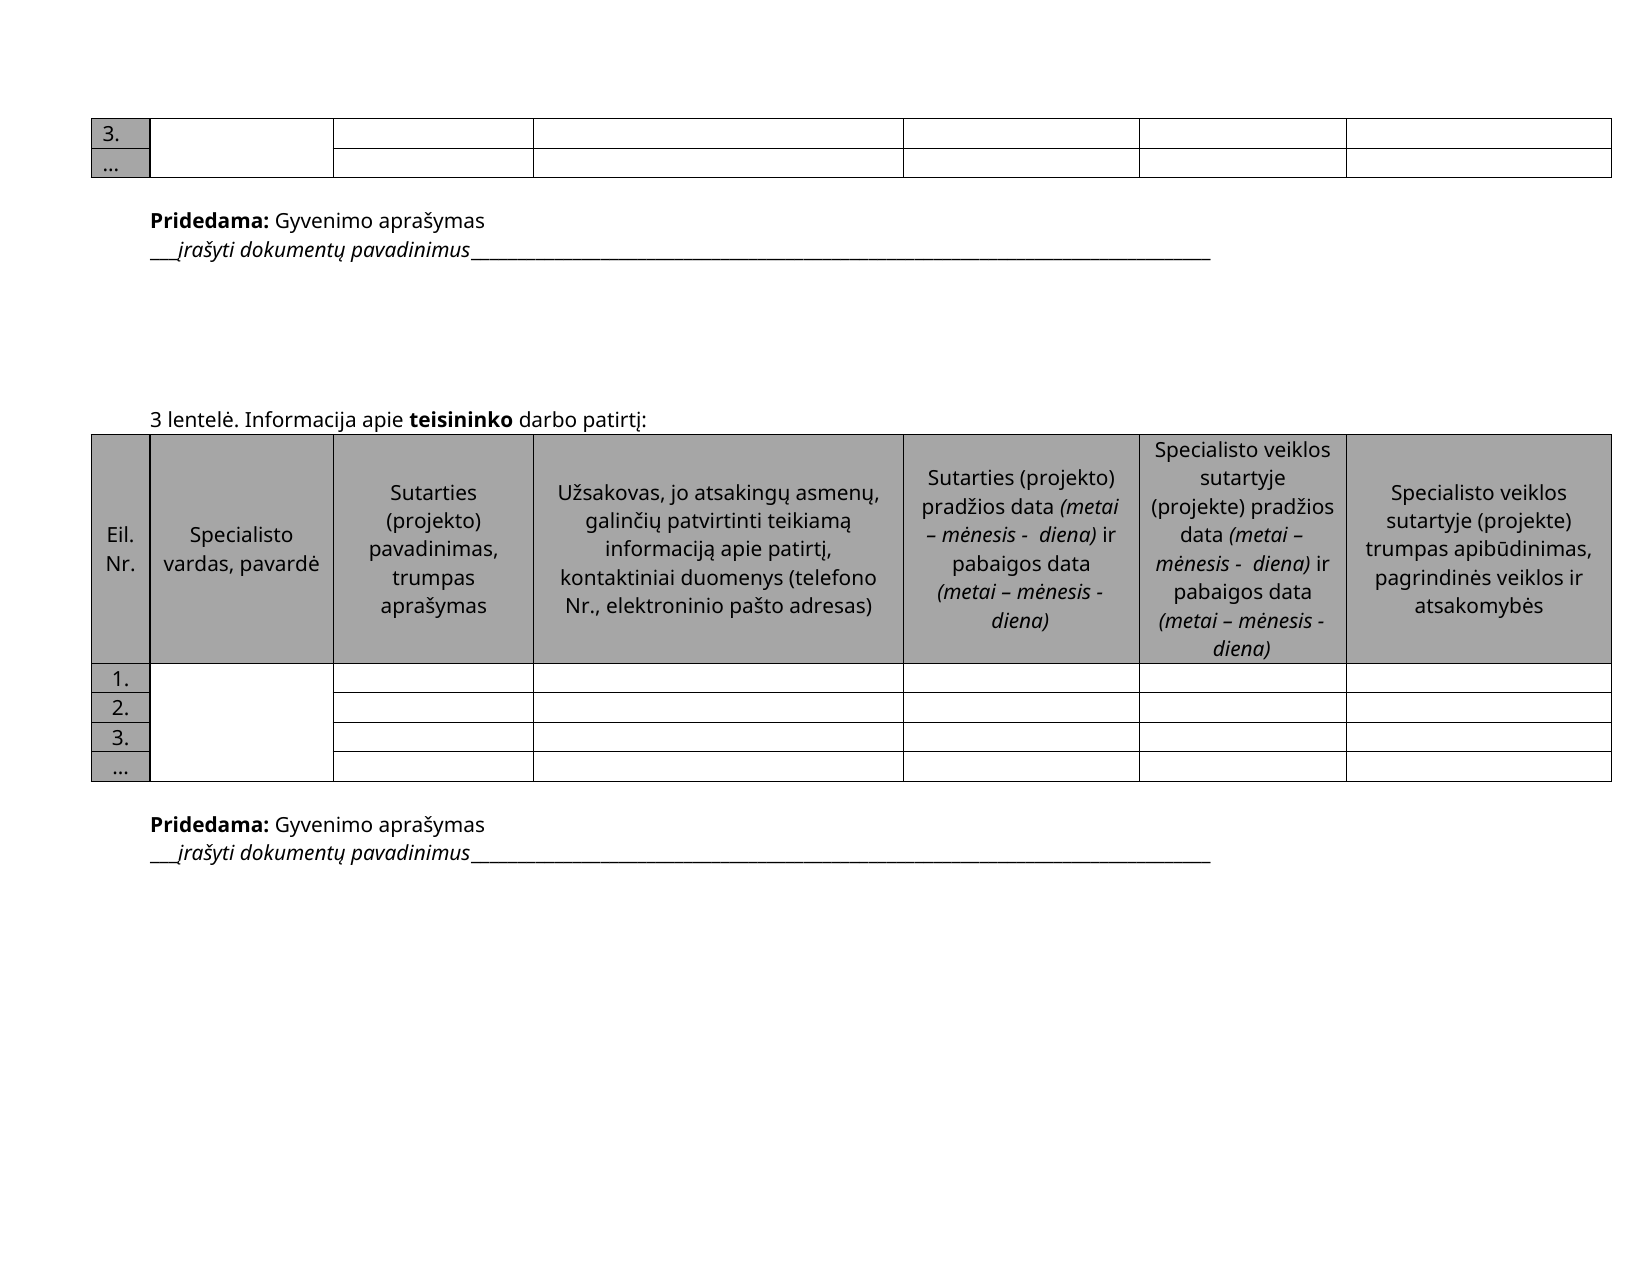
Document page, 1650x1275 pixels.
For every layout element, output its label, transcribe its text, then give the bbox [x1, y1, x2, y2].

table_cell [334, 664, 533, 692]
table_cell [904, 119, 1139, 148]
table_cell [1140, 723, 1346, 751]
table_cell [1140, 752, 1346, 781]
text 3 lentelė. Informacija apie teisininko darbo patirtį: [150, 406, 1500, 434]
table_cell [334, 723, 533, 751]
table_cell [904, 693, 1139, 722]
table_cell [1347, 752, 1611, 781]
table_cell [904, 664, 1139, 692]
table_header Užsakovas, jo atsakingų asmenų, galinčių patvirtinti teikiamą informaciją apie patirtį, kontaktiniai duomenys (telefono Nr., elektroninio pašto adresas) [534, 435, 903, 663]
table_header Specialisto vardas, pavardė [151, 435, 333, 663]
text Pridedama: Gyvenimo aprašymas [150, 207, 1500, 235]
table_cell [1347, 723, 1611, 751]
table_cell [534, 119, 903, 148]
table_cell [334, 693, 533, 722]
table_header Eil. Nr. [92, 435, 149, 663]
table_header Sutarties (projekto) pradžios data (metai – mėnesis - diena) ir pabaigos data (metai – mėnesis - diena) [904, 435, 1139, 663]
table_cell 3. [92, 119, 149, 148]
table_cell [904, 723, 1139, 751]
table_cell [904, 752, 1139, 781]
table_cell [334, 119, 533, 148]
table_cell [1140, 149, 1346, 177]
table_cell [904, 149, 1139, 177]
table_cell 1. [92, 664, 149, 692]
table_cell [534, 723, 903, 751]
table_cell [1140, 693, 1346, 722]
table_cell [534, 664, 903, 692]
table_cell [1140, 664, 1346, 692]
table_cell [1347, 119, 1611, 148]
table_cell 2. [92, 693, 149, 722]
table_cell [151, 664, 333, 781]
table_cell [1347, 693, 1611, 722]
table_header Specialisto veiklos sutartyje (projekte) trumpas apibūdinimas, pagrindinės veiklos ir atsakomybės [1347, 435, 1611, 663]
table_header Specialisto veiklos sutartyje (projekte) pradžios data (metai – mėnesis - diena) ir pabaigos data (metai – mėnesis - diena) [1140, 435, 1346, 663]
table_cell [1140, 119, 1346, 148]
table_cell [334, 149, 533, 177]
table_cell [1347, 664, 1611, 692]
table_cell ... [92, 752, 149, 781]
table_cell [534, 752, 903, 781]
table_cell [534, 149, 903, 177]
table_cell 3. [92, 723, 149, 751]
table_cell [334, 752, 533, 781]
text ___įrašyti dokumentų pavadinimus________________________________________________________________________________ [150, 235, 1500, 263]
table_header Sutarties (projekto) pavadinimas, trumpas aprašymas [334, 435, 533, 663]
table_cell [534, 693, 903, 722]
text Pridedama: Gyvenimo aprašymas [150, 810, 1500, 838]
text ___įrašyti dokumentų pavadinimus________________________________________________________________________________ [150, 838, 1500, 867]
table_cell [1347, 149, 1611, 177]
table_cell ... [92, 149, 149, 177]
